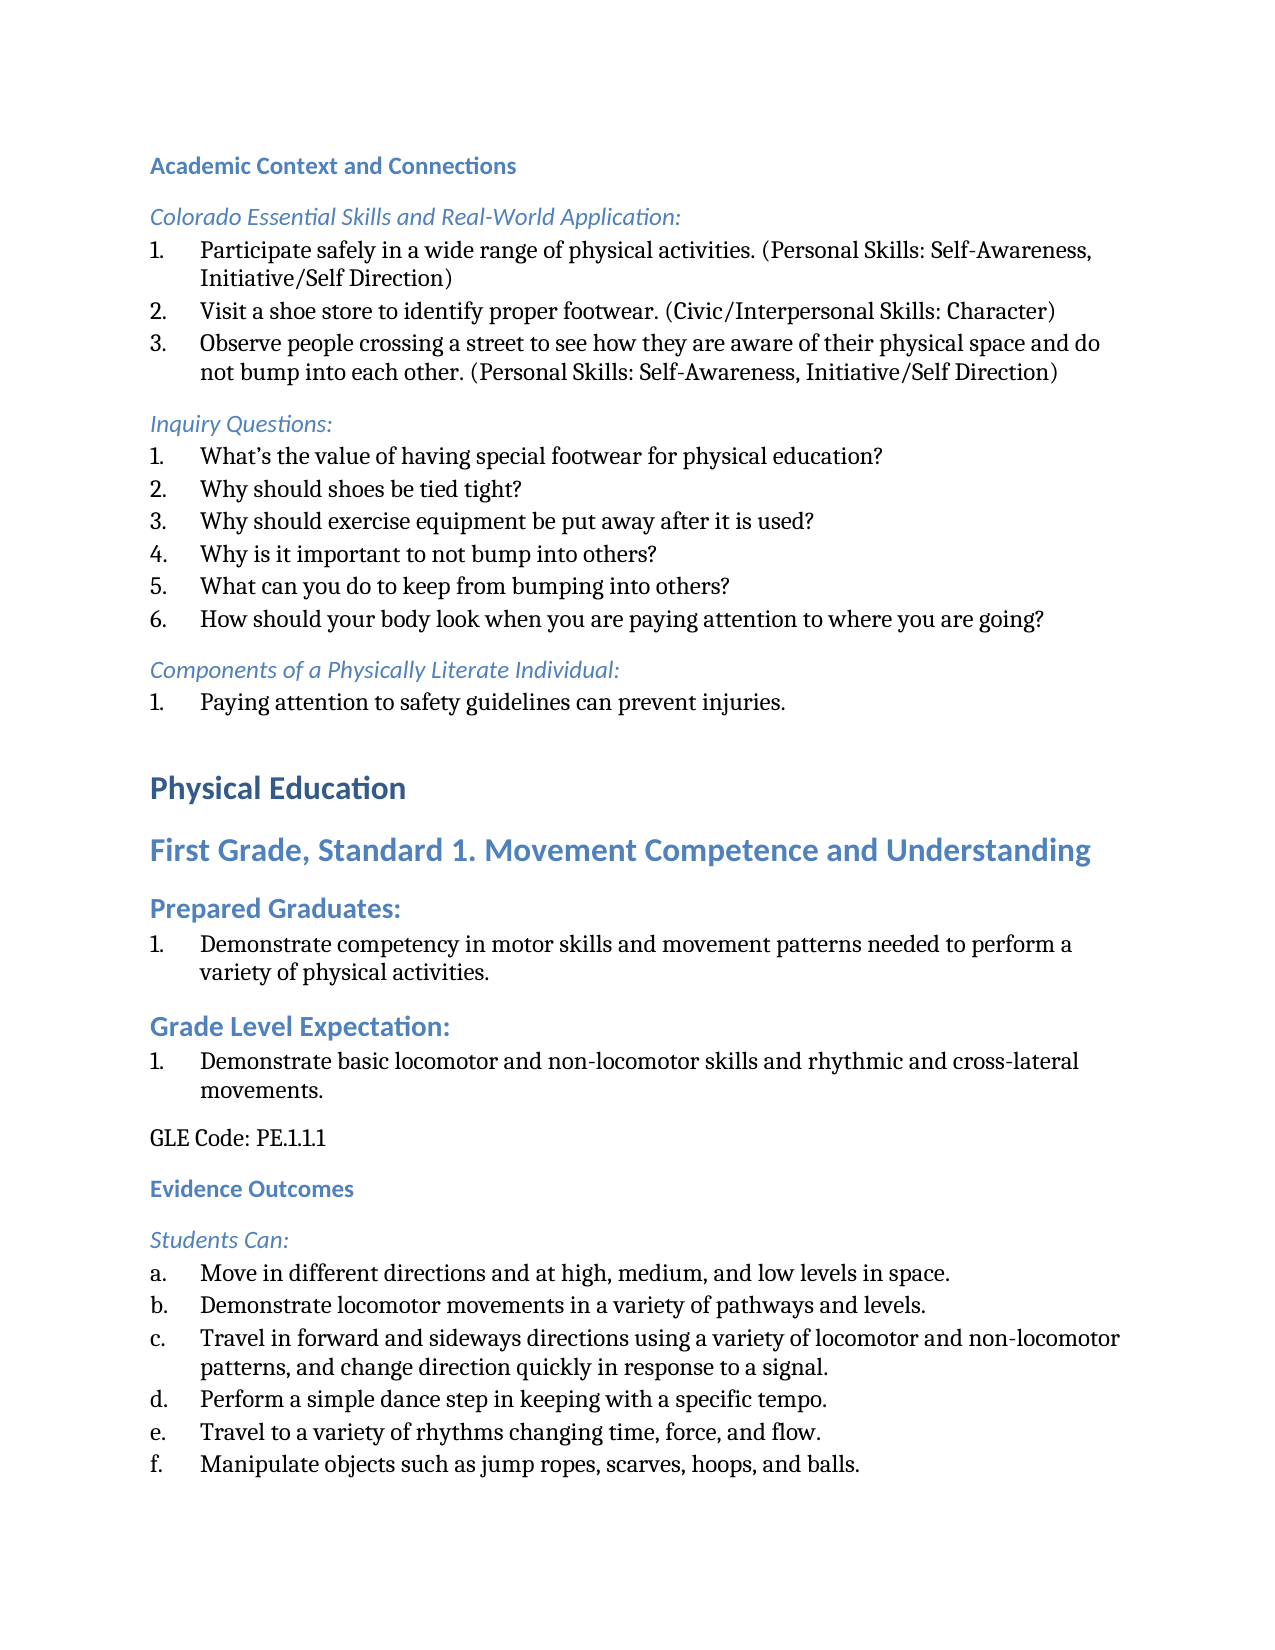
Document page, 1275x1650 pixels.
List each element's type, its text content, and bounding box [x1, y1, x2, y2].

list Manipulate objects such as jump ropes, scarves, hoops, and balls. [150, 1450, 1125, 1479]
text GLE Code: PE.1.1.1 [150, 1123, 1125, 1152]
list Participate safely in a wide range of physical activities. (Personal Skills: Self-Awareness, Initiative/Self Direction) [150, 236, 1125, 293]
list What’s the value of having special footwear for physical education? [150, 442, 1125, 471]
subtitle Colorado Essential Skills and Real-World Application: [150, 201, 1125, 232]
subtitle Inquiry Questions: [150, 408, 1125, 438]
subtitle Components of a Physically Literate Individual: [150, 654, 1125, 684]
subtitle Evidence Outcomes [150, 1173, 1125, 1204]
subtitle Grade Level Expectation: [150, 1008, 1125, 1043]
list Travel to a variety of rhythms changing time, force, and flow. [150, 1417, 1125, 1446]
list Why should shoes be tied tight? [150, 474, 1125, 503]
subtitle Students Can: [150, 1224, 1125, 1255]
list Why is it important to not bump into others? [150, 539, 1125, 568]
list Why should exercise equipment be put away after it is used? [150, 507, 1125, 536]
list Move in different directions and at high, medium, and low levels in space. [150, 1259, 1125, 1287]
subtitle Prepared Graduates: [150, 890, 1125, 926]
subtitle Physical Education [150, 767, 1125, 808]
list Demonstrate basic locomotor and non-locomotor skills and rhythmic and cross-lateral movements. [150, 1047, 1125, 1105]
list What can you do to keep from bumping into others? [150, 572, 1125, 601]
list Visit a shoe store to identify proper footwear. (Civic/Interpersonal Skills: Character) [150, 297, 1125, 326]
subtitle Academic Context and Connections [150, 150, 1125, 181]
list Demonstrate locomotor movements in a variety of pathways and levels. [150, 1291, 1125, 1320]
list Travel in forward and sideways directions using a variety of locomotor and non-locomotor patterns, and change direction quickly in response to a signal. [150, 1324, 1125, 1381]
list Demonstrate competency in motor skills and movement patterns needed to perform a variety of physical activities. [150, 929, 1125, 987]
list How should your body look when you are paying attention to where you are going? [150, 604, 1125, 633]
list Observe people crossing a street to see how they are aware of their physical space and do not bump into each other. (Personal Skills: Self-Awareness, Initiative/Self Direction) [150, 329, 1125, 387]
list Perform a simple dance step in keeping with a specific tempo. [150, 1385, 1125, 1414]
subtitle First Grade, Standard 1. Movement Competence and Understanding [150, 829, 1125, 869]
list Paying attention to safety guidelines can prevent injuries. [150, 688, 1125, 717]
